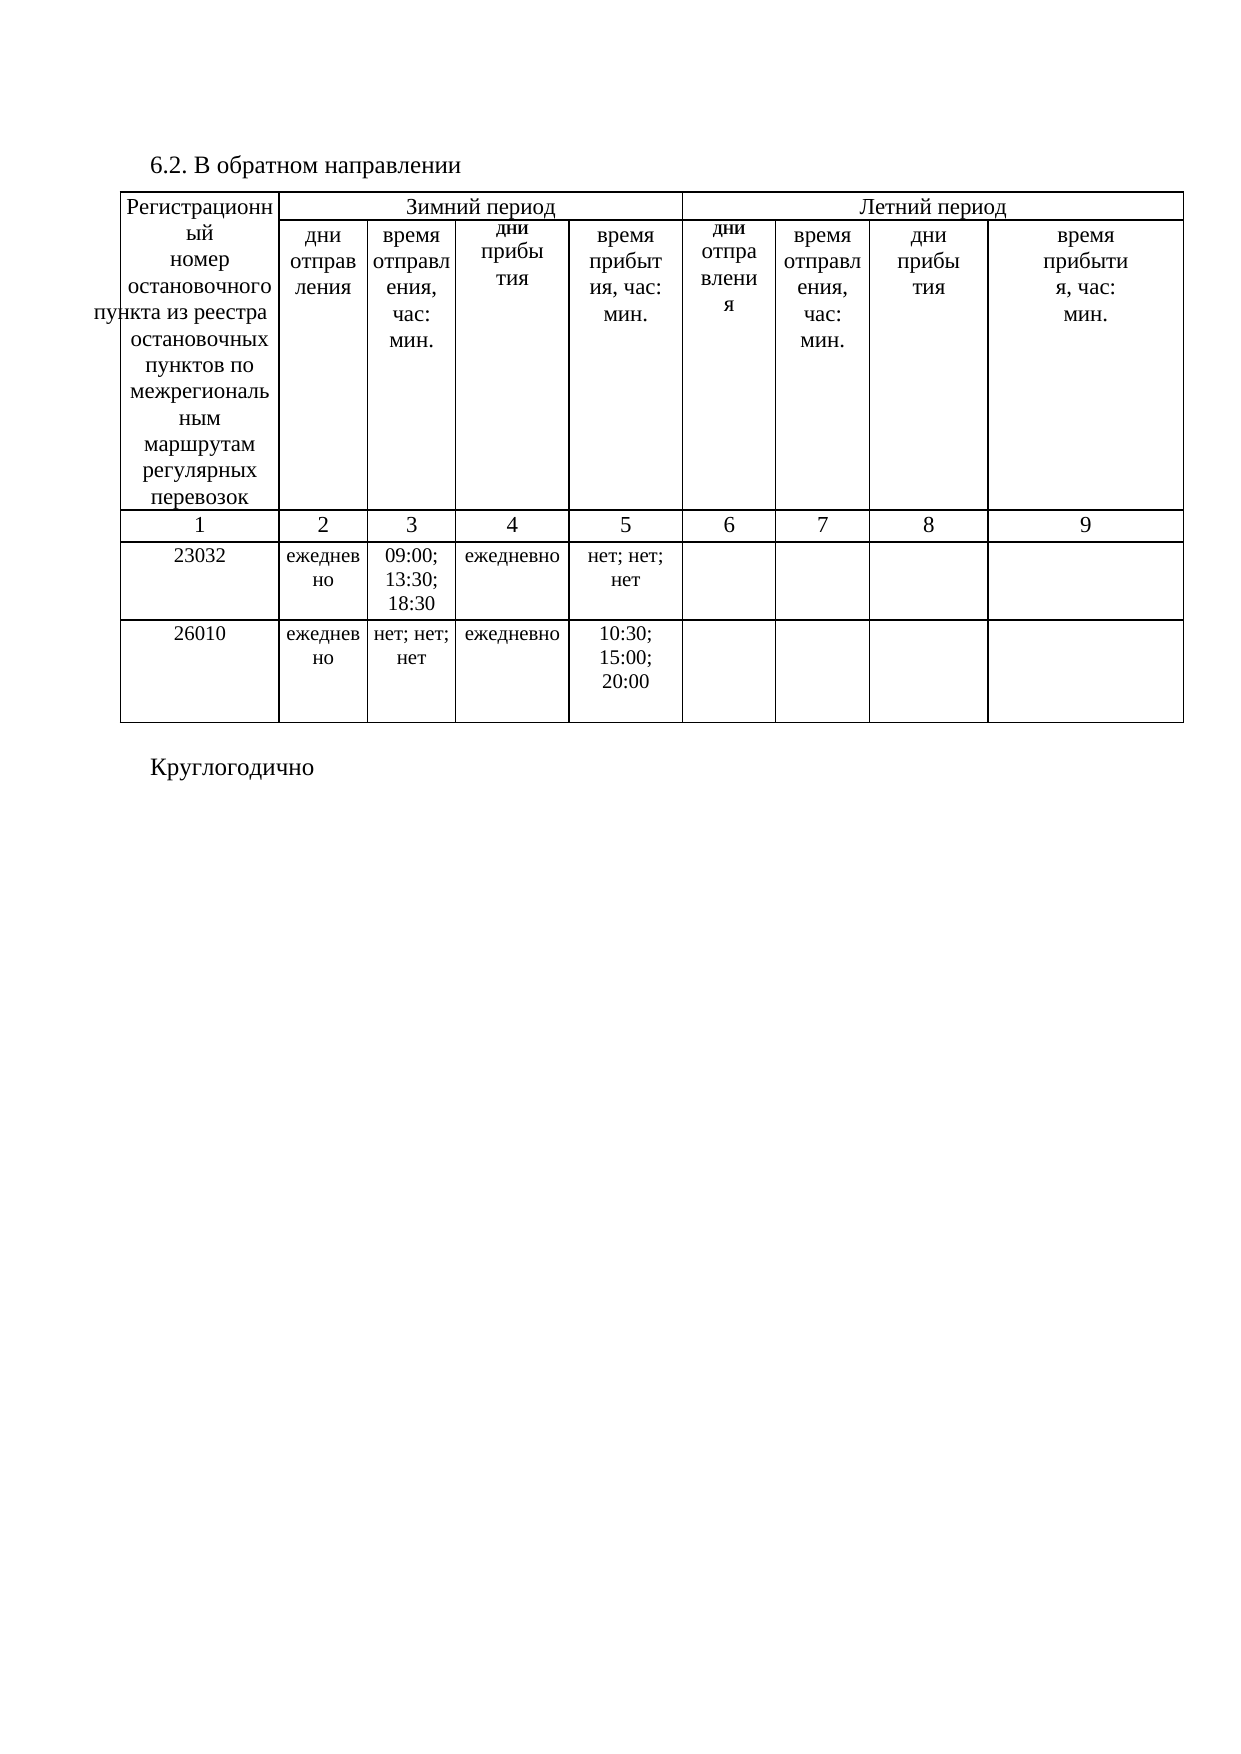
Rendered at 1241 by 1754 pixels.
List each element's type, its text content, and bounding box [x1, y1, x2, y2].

table_cell 2 [280, 511, 367, 541]
table_cell [776, 543, 869, 619]
table_cell ежедневно [280, 543, 367, 619]
table_cell 23032 [121, 543, 278, 619]
table_header Регистрационный номер остановочного пункта из реестра остановочных пунктов по межрегиональным маршрутам регулярных перевозок [121, 193, 278, 509]
text Круглогодично [150, 752, 1090, 781]
table_cell 26010 [121, 621, 278, 722]
table_cell 6 [683, 511, 775, 541]
table_cell ежедневно [456, 621, 568, 722]
table_cell время отправл ения, час: мин. [368, 221, 455, 509]
table_header Зимний период [280, 193, 682, 219]
table_cell [870, 543, 987, 619]
table_cell 1 [121, 511, 278, 541]
table_cell 7 [776, 511, 869, 541]
table_cell 8 [870, 511, 987, 541]
table_cell 09:00; 13:30; 18:30 [368, 543, 455, 619]
table_cell [776, 621, 869, 722]
table_cell [989, 621, 1183, 722]
table_cell [683, 621, 775, 722]
table_cell [870, 621, 987, 722]
table_cell [989, 543, 1183, 619]
table_cell ежедневно [280, 621, 367, 722]
table_cell время прибыти я, час: мин. [989, 221, 1183, 509]
table_cell нет; нет; нет [570, 543, 682, 619]
text 6.2. В обратном направлении [150, 150, 1090, 179]
table_cell время прибыт ия, час: мин. [570, 221, 682, 509]
table_cell 3 [368, 511, 455, 541]
table_cell ДНИ отпра влени я [683, 221, 775, 509]
table_cell ДНИ прибы тия [456, 221, 568, 509]
table_cell 10:30; 15:00; 20:00 [570, 621, 682, 722]
table_cell 4 [456, 511, 568, 541]
table_cell дни отправ ления [280, 221, 367, 509]
table_cell [683, 543, 775, 619]
table_cell ежедневно [456, 543, 568, 619]
table_cell нет; нет; нет [368, 621, 455, 722]
table_cell 9 [989, 511, 1183, 541]
table_cell дни прибы тия [870, 221, 987, 509]
table_cell 5 [570, 511, 682, 541]
table_header Летний период [683, 193, 1183, 219]
table_cell время отправл ения, час: мин. [776, 221, 869, 509]
